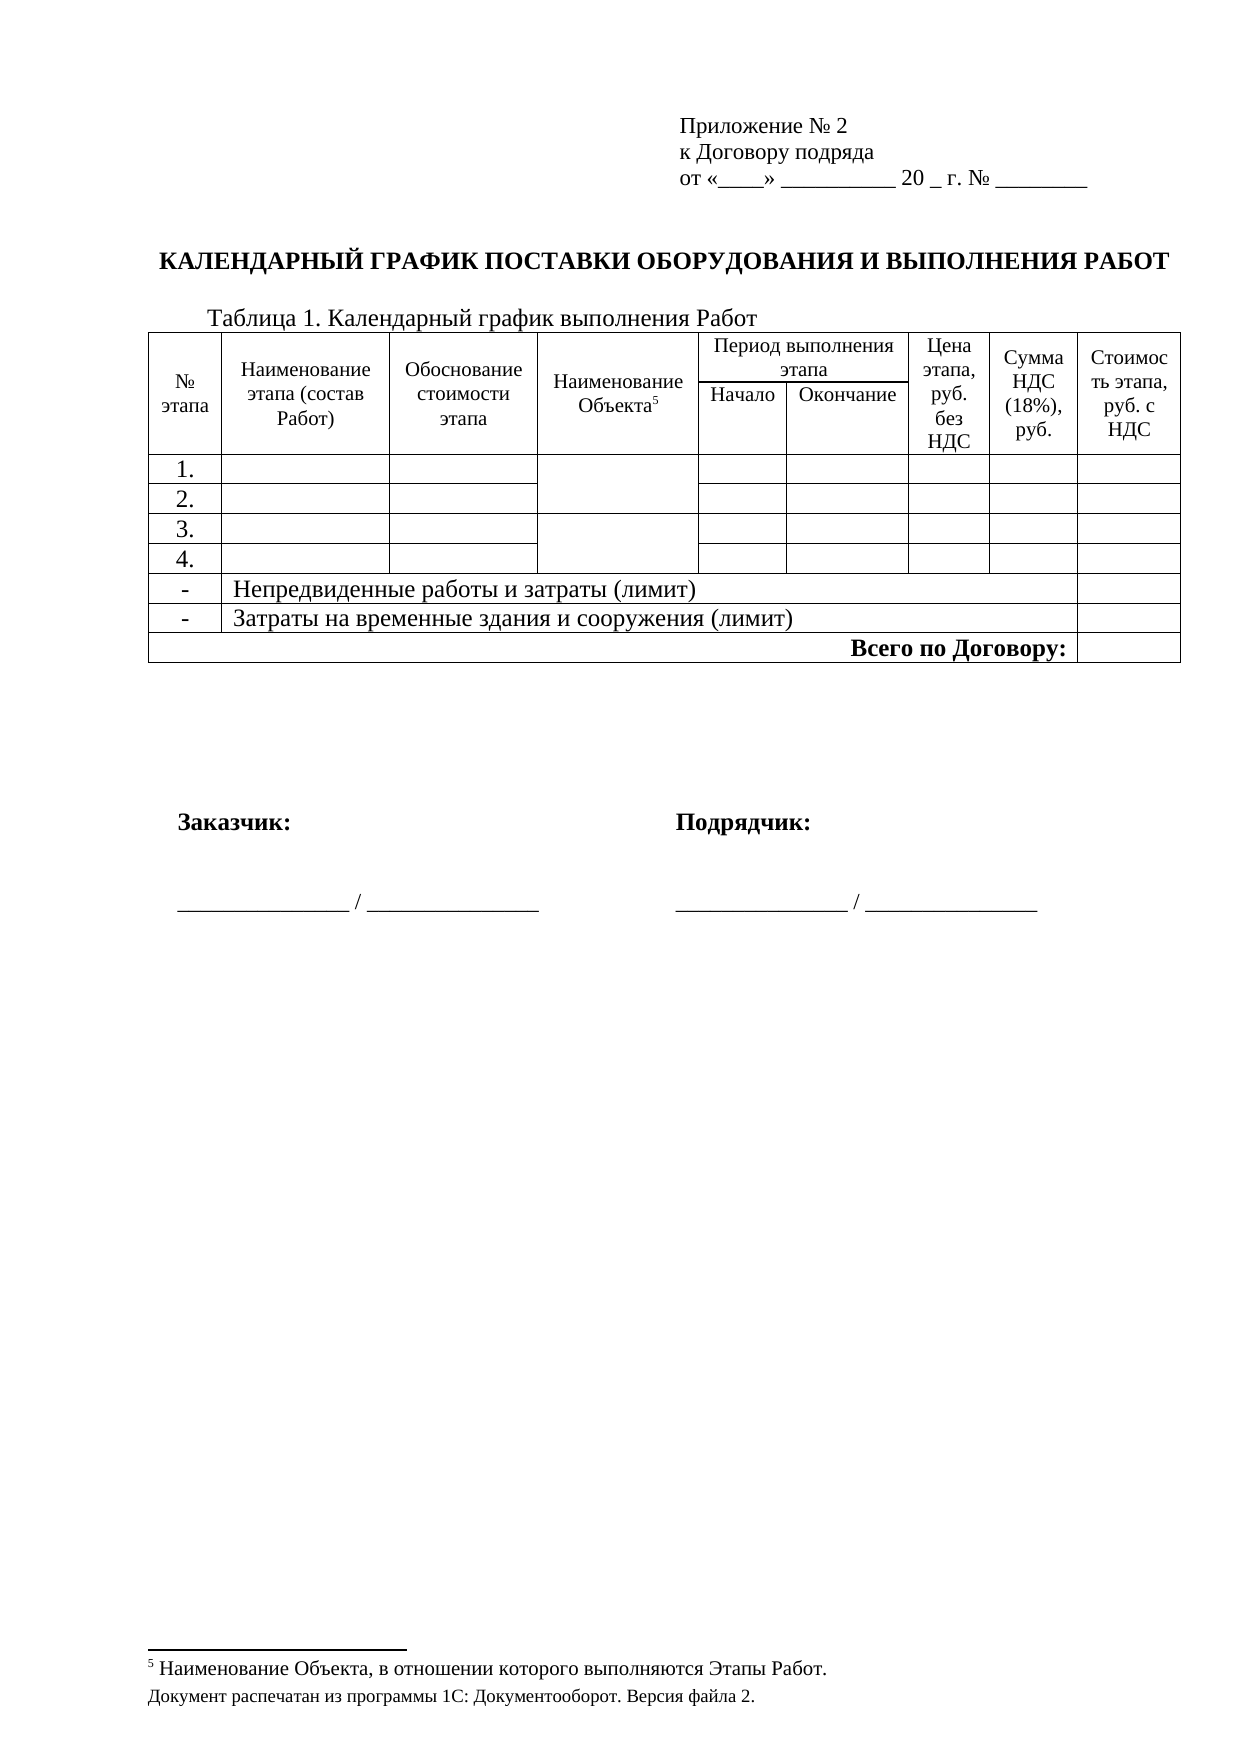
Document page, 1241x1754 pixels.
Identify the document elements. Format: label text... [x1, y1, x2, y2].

table_cell [787, 514, 908, 543]
table_cell [538, 455, 698, 513]
table_header № этапа [149, 333, 221, 453]
text Таблица 1. Календарный график выполнения Работ [148, 303, 1181, 332]
table_header Цена этапа, руб. без НДС [909, 333, 989, 453]
table_cell [390, 455, 537, 483]
table_cell [222, 455, 389, 483]
table_cell [787, 544, 908, 573]
text к Договору подряда [679, 138, 1181, 164]
table_header Наименование Объекта [538, 333, 698, 453]
table_header Наименование этапа (состав Работ) [222, 333, 389, 453]
table_cell [1078, 514, 1180, 543]
table_cell [699, 544, 786, 573]
table_cell [222, 484, 389, 513]
table_cell [909, 484, 989, 513]
table_cell [222, 514, 389, 543]
table_cell [390, 544, 537, 573]
table_cell [990, 455, 1077, 483]
table_cell 4. [149, 544, 221, 573]
table_header Стоимость этапа, руб. с НДС [1078, 333, 1180, 453]
table_cell [1078, 574, 1180, 602]
table_cell [1078, 484, 1180, 513]
table_cell [1078, 455, 1180, 483]
table_cell [909, 544, 989, 573]
table_cell _______________ / _______________ [166, 836, 664, 941]
table_cell [699, 514, 786, 543]
table_header Заказчик: [166, 807, 664, 836]
text Приложение № 2 [679, 112, 1181, 138]
table_cell [909, 455, 989, 483]
table_cell [909, 514, 989, 543]
table_cell 1. [149, 455, 221, 483]
table_cell [1078, 633, 1180, 662]
table_cell [990, 544, 1077, 573]
table_cell [990, 514, 1077, 543]
table_cell [538, 514, 698, 573]
table_header Подрядчик: [664, 807, 1163, 836]
table_cell Непредвиденные работы и затраты (лимит) [222, 574, 1077, 602]
table_cell Окончание [787, 383, 908, 453]
table_cell [699, 455, 786, 483]
table_cell [390, 484, 537, 513]
table_header Обоснование стоимости этапа [390, 333, 537, 453]
table_header Период выполнения этапа [699, 333, 908, 381]
table_cell _______________ / _______________ [664, 836, 1163, 941]
text от «____» __________ 20 _ г. № ________ [679, 164, 1181, 191]
table_header Сумма НДС (18%), руб. [990, 333, 1077, 453]
table_cell [990, 484, 1077, 513]
table_cell 3. [149, 514, 221, 543]
table_cell Затраты на временные здания и сооружения (лимит) [222, 604, 1077, 632]
table_cell [222, 544, 389, 573]
table_cell [1078, 604, 1180, 632]
table_cell [787, 455, 908, 483]
table_cell [787, 484, 908, 513]
text КАЛЕНДАРНЫЙ ГРАФИК ПОСТАВКИ ОБОРУДОВАНИЯ И ВЫПОЛНЕНИЯ РАБОТ [148, 246, 1181, 275]
table_cell [1078, 544, 1180, 573]
table_cell Всего по Договору: [149, 633, 1077, 662]
table_cell [699, 484, 786, 513]
table_cell [390, 514, 537, 543]
table_cell Начало [699, 383, 786, 453]
table_cell - [149, 574, 221, 602]
table_cell 2. [149, 484, 221, 513]
table_cell - [149, 604, 221, 632]
